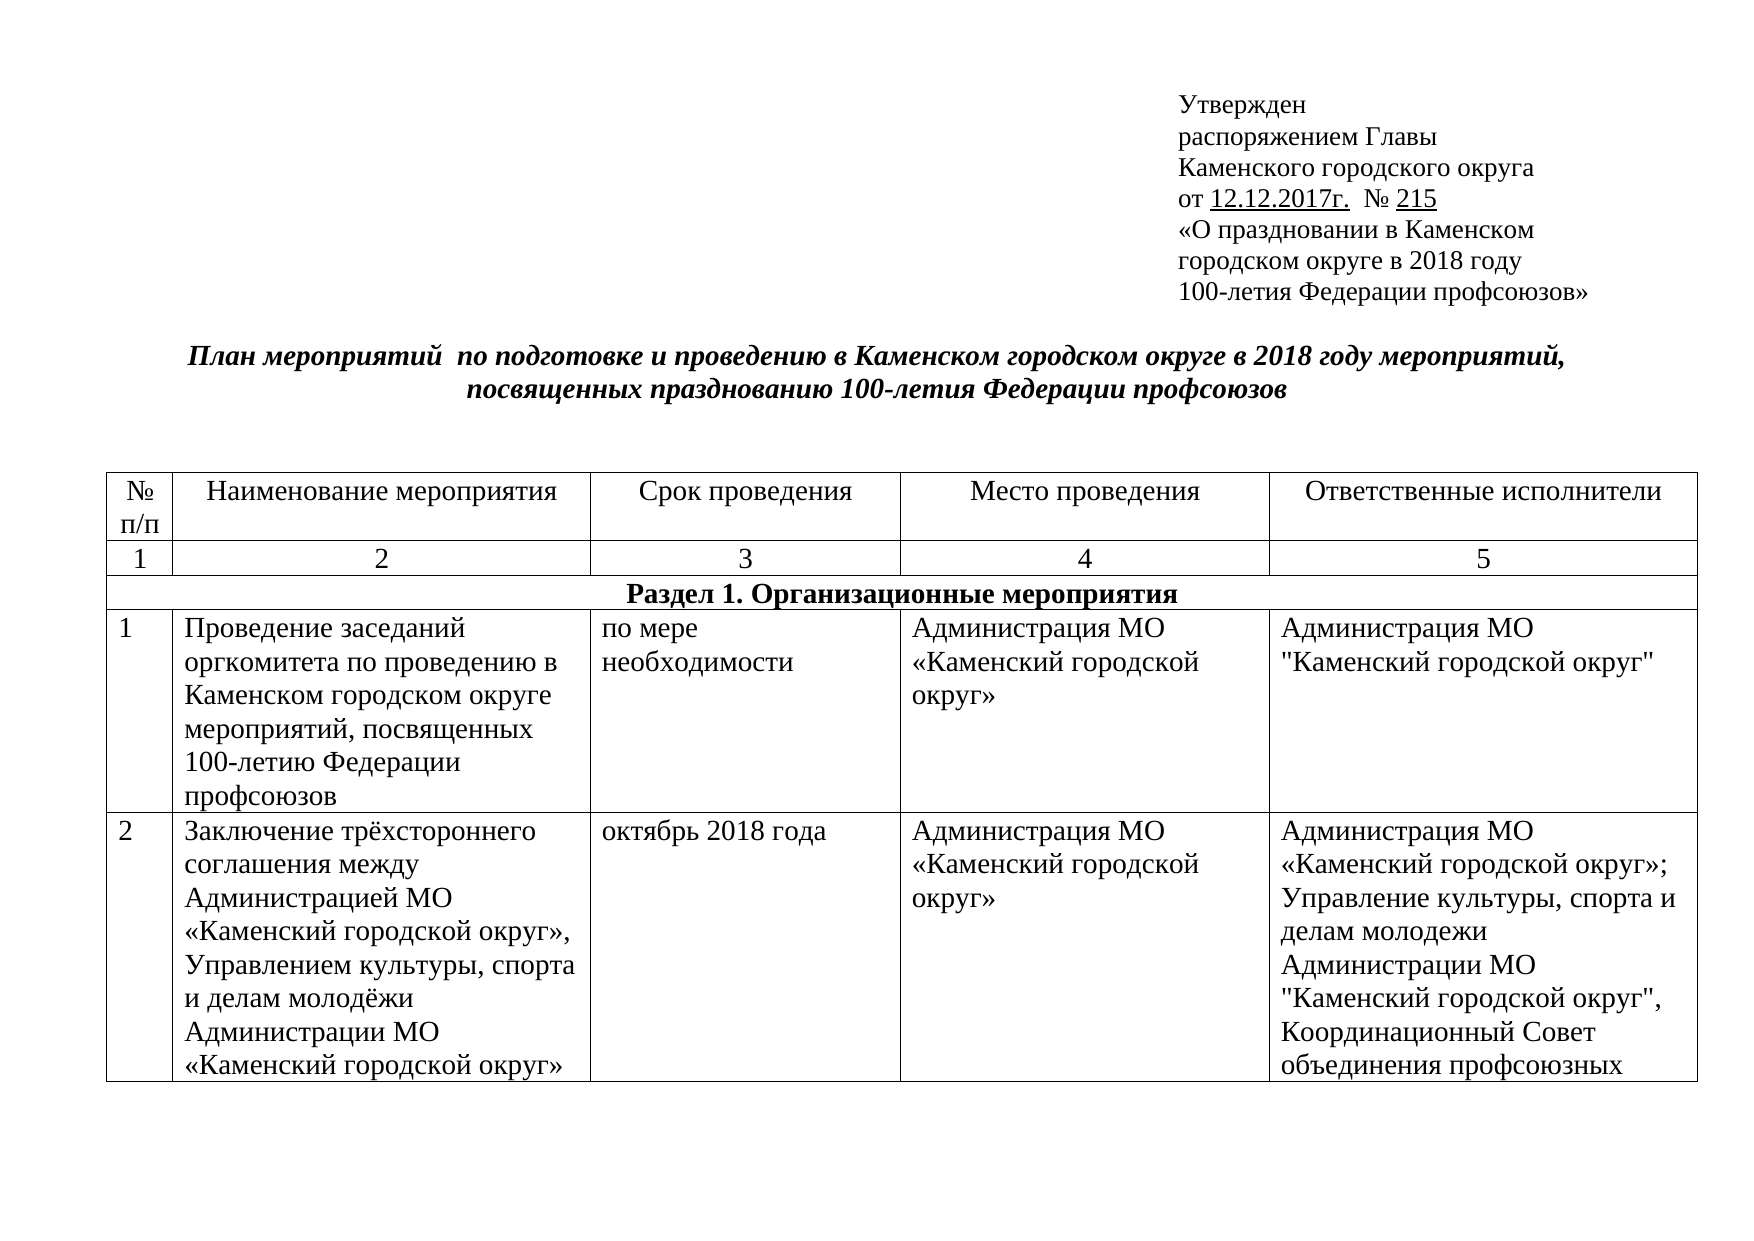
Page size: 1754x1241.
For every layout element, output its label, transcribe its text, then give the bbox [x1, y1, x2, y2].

table_header Наименование мероприятия [173, 473, 590, 540]
table_cell 4 [901, 541, 1269, 575]
table_cell 5 [1270, 541, 1697, 575]
table_cell 2 [173, 541, 590, 575]
table_cell Проведение заседаний оргкомитета по проведению в Каменском городском округе мероприятий, посвященных 100-летию Федерации профсоюзов [173, 610, 590, 812]
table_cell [901, 813, 1269, 1081]
table_header № п/п [107, 473, 172, 540]
table_header Ответственные исполнители [1270, 473, 1697, 540]
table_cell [1270, 813, 1697, 1081]
table_cell 2 [107, 813, 172, 1081]
table_cell Администрация МО "Каменский городской округ" [1270, 610, 1697, 812]
table_header Утвержден распоряжением Главы Каменского городского округа от 12.12.2017г. № 215 «О праздновании в Каменском городском округе в 2018 году 100-летия Федерации профсоюзов» [1167, 89, 1647, 307]
table_cell Раздел 1. Организационные мероприятия [107, 576, 1697, 609]
table_cell Администрация МО «Каменский городской округ» [901, 610, 1269, 812]
table_header Место проведения [901, 473, 1269, 540]
table_header Срок проведения [591, 473, 900, 540]
table_cell 3 [591, 541, 900, 575]
table_cell по мере необходимости [591, 610, 900, 812]
table_cell октябрь 2018 года [591, 813, 900, 1081]
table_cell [173, 813, 590, 1081]
table_cell 1 [107, 610, 172, 812]
table_cell 1 [107, 541, 172, 575]
text План мероприятий по подготовке и проведению в Каменском городском округе в 2018 году мероприятий, посвященных празднованию 100-летия Федерации профсоюзов [118, 338, 1636, 405]
